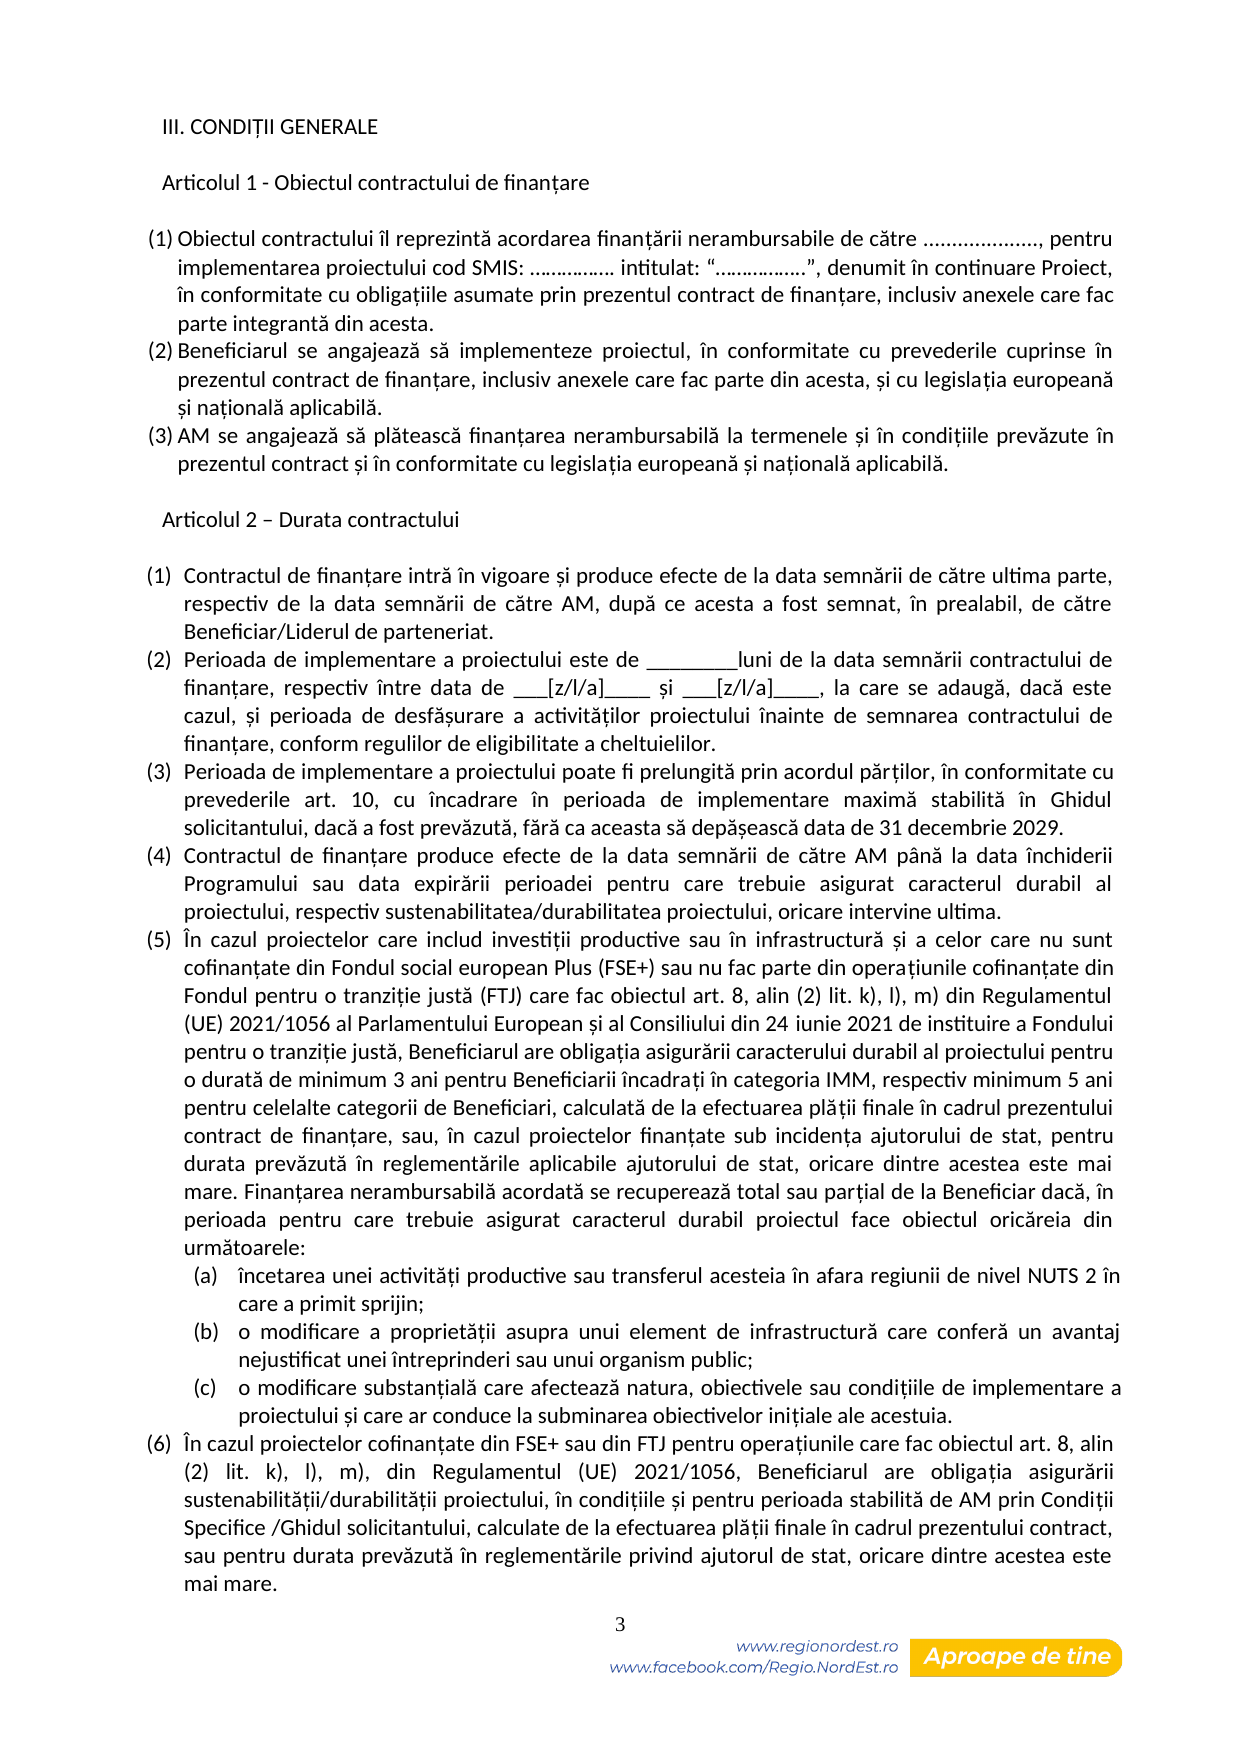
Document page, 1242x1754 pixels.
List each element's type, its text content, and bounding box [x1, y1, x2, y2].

list o modificare a proprietății asupra unui element de infrastructură care conferă un avantaj nejustificat unei întreprinderi sau unui organism public; [193, 1317, 1122, 1373]
list Contractul de finanțare intră în vigoare și produce efecte de la data semnării de către ultima parte, respectiv de la data semnării de către AM, după ce acesta a fost semnat, în prealabil, de către Beneficiar/Liderul de parteneriat. [146, 561, 1114, 645]
text Articolul 1 - Obiectul contractului de finanțare [118, 168, 1122, 197]
list Obiectul contractului îl reprezintă acordarea finanțării nerambursabile de către ...................., pentru implementarea proiectului cod SMIS: ……………. intitulat: “……………..”, denumit în continuare Proiect, în conformitate cu obligațiile asumate prin prezentul contract de finanțare, inclusiv anexele care fac parte integrantă din acesta. [148, 224, 1114, 337]
picture [118, 1636, 1123, 1679]
list AM se angajează să plătească finanțarea nerambursabilă la termenele și în condițiile prevăzute în prezentul contract și în conformitate cu legislația europeană și națională aplicabilă. [148, 421, 1114, 477]
list încetarea unei activități productive sau transferul acesteia în afara regiunii de nivel NUTS 2 în care a primit sprijin; [193, 1261, 1122, 1317]
text III. CONDIȚII GENERALE [118, 112, 1122, 141]
list Beneficiarul se angajează să implementeze proiectul, în conformitate cu prevederile cuprinse în prezentul contract de finanțare, inclusiv anexele care fac parte din acesta, și cu legislația europeană şi națională aplicabilă. [148, 337, 1114, 421]
list o modificare substanțială care afectează natura, obiectivele sau condițiile de implementare a proiectului și care ar conduce la subminarea obiectivelor inițiale ale acestuia. [193, 1373, 1122, 1429]
list Perioada de implementare a proiectului poate fi prelungită prin acordul părților, în conformitate cu prevederile art. 10, cu încadrare în perioada de implementare maximă stabilită în Ghidul solicitantului, dacă a fost prevăzută, fără ca aceasta să depășească data de 31 decembrie 2029. [146, 757, 1114, 841]
list Contractul de finanțare produce efecte de la data semnării de către AM până la data închiderii Programului sau data expirării perioadei pentru care trebuie asigurat caracterul durabil al proiectului, respectiv sustenabilitatea/durabilitatea proiectului, oricare intervine ultima. [146, 841, 1114, 925]
text Articolul 2 – Durata contractului [162, 505, 1122, 533]
list În cazul proiectelor cofinanțate din FSE+ sau din FTJ pentru operațiunile care fac obiectul art. 8, alin (2) lit. k), l), m), din Regulamentul (UE) 2021/1056, Beneficiarul are obligația asigurării sustenabilității/durabilității proiectului, în condițiile și pentru perioada stabilită de AM prin Condiții Specifice /Ghidul solicitantului, calculate de la efectuarea plății finale în cadrul prezentului contract, sau pentru durata prevăzută în reglementările privind ajutorul de stat, oricare dintre acestea este mai mare. [146, 1429, 1114, 1598]
list În cazul proiectelor care includ investiții productive sau în infrastructură și a celor care nu sunt cofinanțate din Fondul social european Plus (FSE+) sau nu fac parte din operațiunile cofinanțate din Fondul pentru o tranziție justă (FTJ) care fac obiectul art. 8, alin (2) lit. k), l), m) din Regulamentul (UE) 2021/1056 al Parlamentului European și al Consiliului din 24 iunie 2021 de instituire a Fondului pentru o tranziție justă, Beneficiarul are obligația asigurării caracterului durabil al proiectului pentru o durată de minimum 3 ani pentru Beneficiarii încadrați în categoria IMM, respectiv minimum 5 ani pentru celelalte categorii de Beneficiari, calculată de la efectuarea plății finale în cadrul prezentului contract de finanțare, sau, în cazul proiectelor finanțate sub incidența ajutorului de stat, pentru durata prevăzută în reglementările aplicabile ajutorului de stat, oricare dintre acestea este mai mare. Finanțarea nerambursabilă acordată se recuperează total sau parțial de la Beneficiar dacă, în perioada pentru care trebuie asigurat caracterul durabil proiectul face obiectul oricăreia din următoarele: [146, 925, 1114, 1261]
list Perioada de implementare a proiectului este de ________luni de la data semnării contractului de finanțare, respectiv între data de ___[z/l/a]____ și ___[z/l/a]____, la care se adaugă, dacă este cazul, și perioada de desfășurare a activităților proiectului înainte de semnarea contractului de finanțare, conform regulilor de eligibilitate a cheltuielilor. [146, 645, 1114, 757]
